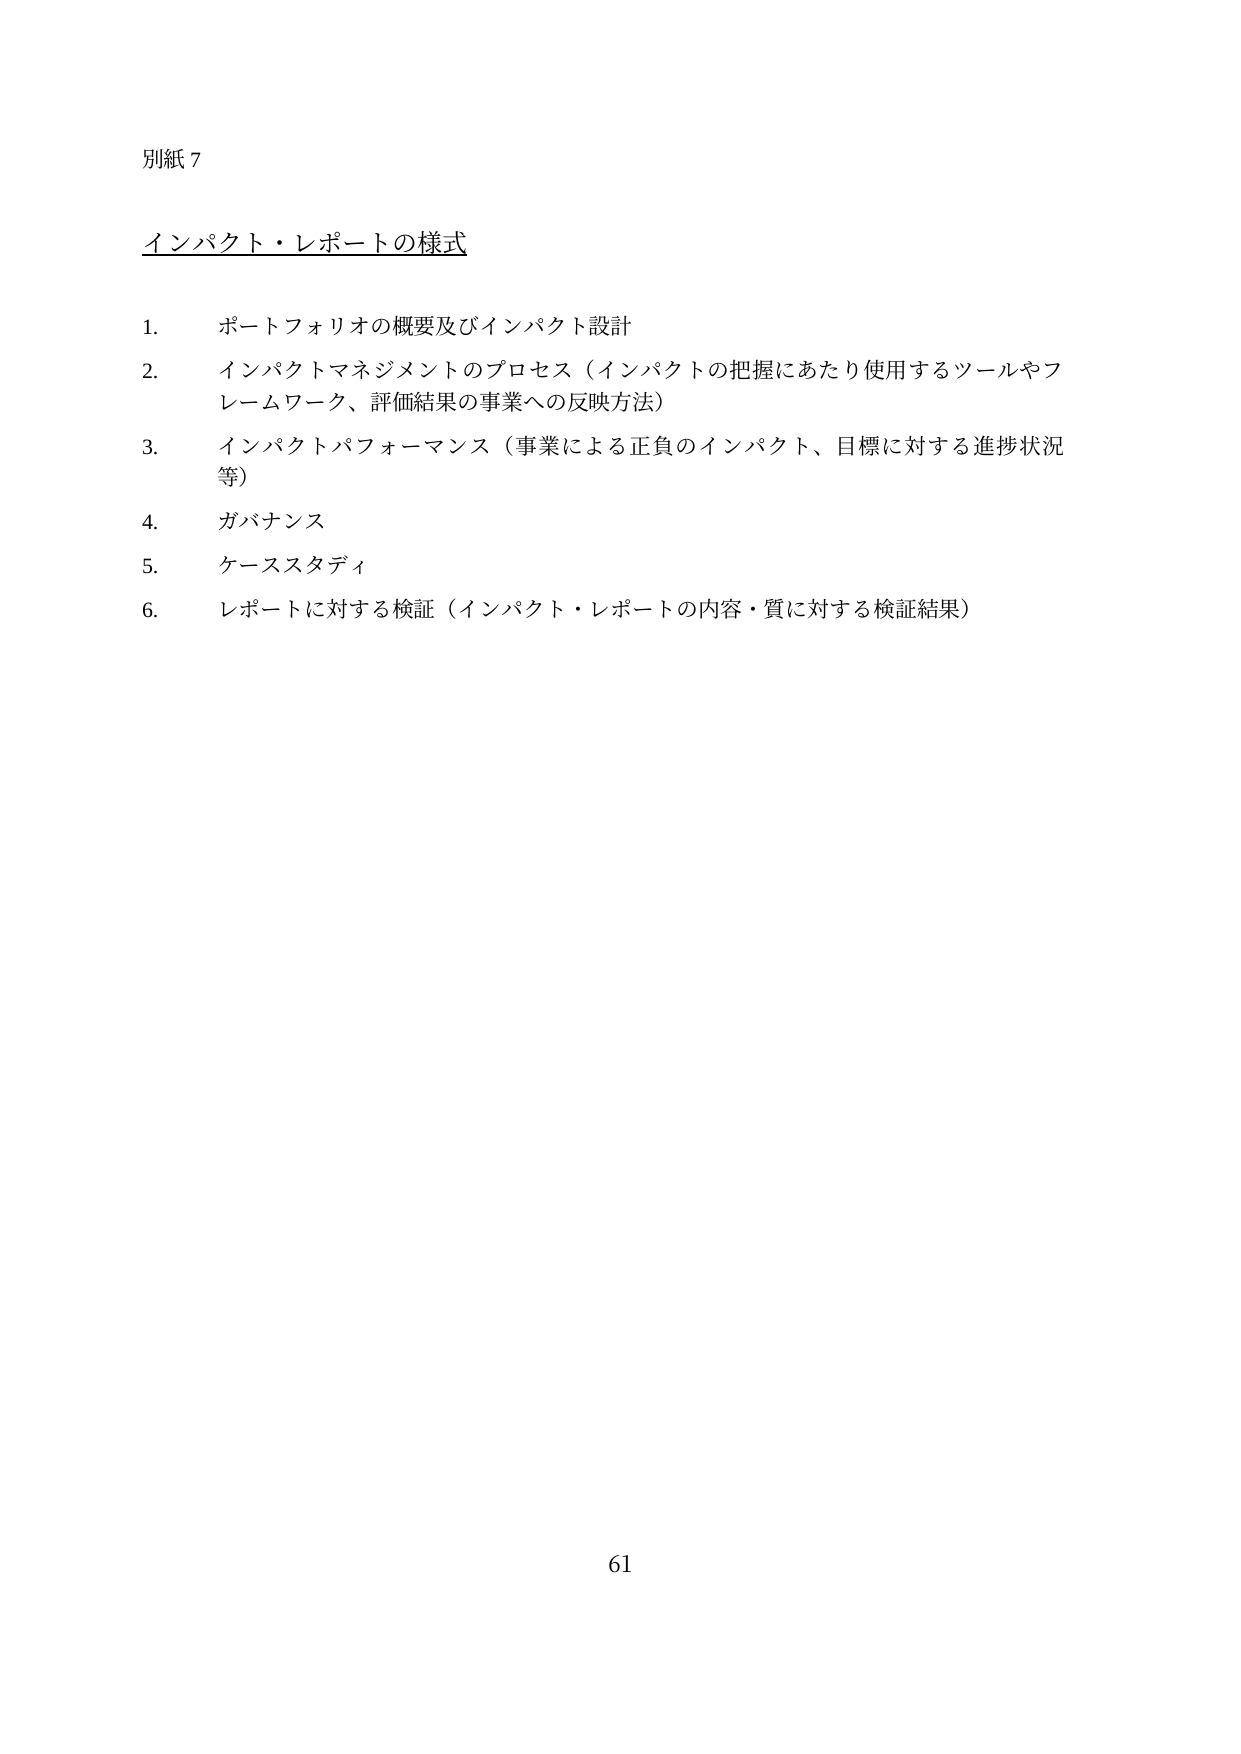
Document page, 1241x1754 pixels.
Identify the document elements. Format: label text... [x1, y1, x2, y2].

text 1. ポートフォリオの概要及びインパクト設計 [142, 309, 1064, 341]
text 別紙7 [142, 142, 1064, 173]
text 3. インパクトパフォーマンス（事業による正負のインパクト、目標に対する進捗状況等） [142, 429, 1064, 492]
text 2. インパクトマネジメントのプロセス（インパクトの把握にあたり使用するツールやフレームワーク、評価結果の事業への反映方法） [142, 353, 1064, 416]
text 6. レポートに対する検証（インパクト・レポートの内容・質に対する検証結果） [142, 592, 1064, 624]
text インパクト・レポートの様式 [142, 223, 1064, 259]
text 4. ガバナンス [142, 504, 1064, 536]
text 5. ケーススタディ [142, 548, 1064, 580]
